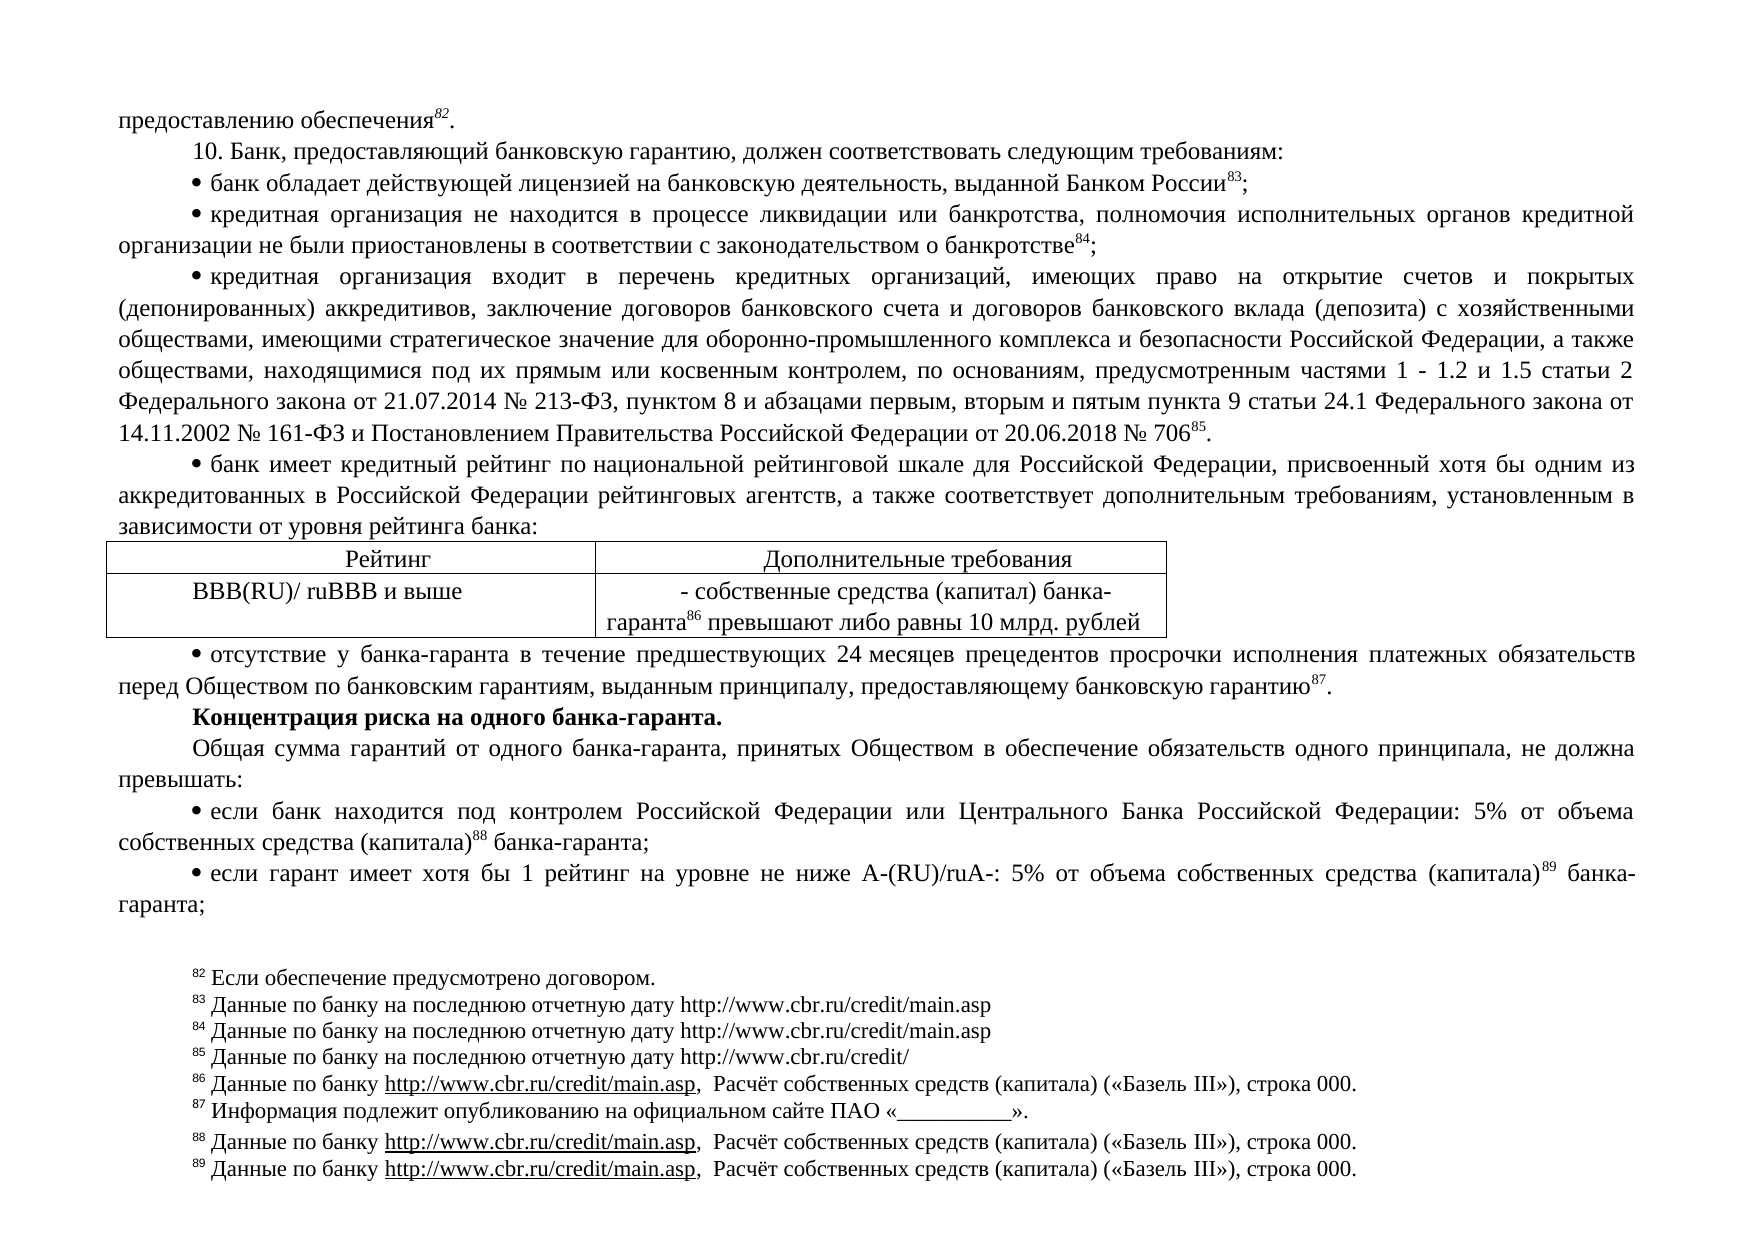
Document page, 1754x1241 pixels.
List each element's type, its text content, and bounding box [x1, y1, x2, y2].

table_cell BBB(RU)/ ruBBB и выше [107, 574, 595, 637]
list отсутствие у банка-гаранта в течение предшествующих 24 месяцев прецедентов просрочки исполнения платежных обязательств перед Обществом по банковским гарантиям, выданным принципалу, предоставляющему банковскую гарантию. [118, 638, 1636, 700]
list банк имеет кредитный рейтинг по национальной рейтинговой шкале для Российской Федерации, присвоенный хотя бы одним из аккредитованных в Российской Федерации рейтинговых агентств, а также соответствует дополнительным требованиям, установленным в зависимости от уровня рейтинга банка: [118, 447, 1636, 541]
list если гарант имеет хотя бы 1 рейтинг на уровне не ниже A-(RU)/ruA-: 5% от объема собственных средства (капитала) банка-гаранта; [118, 857, 1636, 919]
list если банк находится под контролем Российской Федерации или Центрального Банка Российской Федерации: 5% от объема собственных средства (капитала) банка-гаранта; [118, 794, 1636, 857]
list банк обладает действующей лицензией на банковскую деятельность, выданной Банком России; [118, 166, 1636, 197]
text Концентрация риска на одного банка-гаранта. [118, 700, 1636, 732]
table_header Дополнительные требования [596, 542, 1166, 573]
table_cell - собственные средства (капитал) банка-гаранта превышают либо равны 10 млрд. рублей [596, 574, 1166, 637]
list кредитная организация не находится в процессе ликвидации или банкротства, полномочия исполнительных органов кредитной организации не были приостановлены в соответствии с законодательством о банкротстве; [118, 197, 1636, 260]
table_header Рейтинг [107, 542, 595, 573]
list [118, 103, 1636, 135]
list кредитная организация входит в перечень кредитных организаций, имеющих право на открытие счетов и покрытых (депонированных) аккредитивов, заключение договоров банковского счета и договоров банковского вклада (депозита) с хозяйственными обществами, имеющими стратегическое значение для оборонно-промышленного комплекса и безопасности Российской Федерации, а также обществами, находящимися под их прямым или косвенным контролем, по основаниям, предусмотренным частями 1 - 1.2 и 1.5 статьи 2 Федерального закона от 21.07.2014 № 213-ФЗ, пунктом 8 и абзацами первым, вторым и пятым пункта 9 статьи 24.1 Федерального закона от 14.11.2002 № 161-ФЗ и Постановлением Правительства Российской Федерации от 20.06.2018 № 706. [118, 260, 1636, 447]
text Общая сумма гарантий от одного банка-гаранта, принятых Обществом в обеспечение обязательств одного принципала, не должна превышать: [118, 732, 1636, 794]
list 10. Банк, предоставляющий банковскую гарантию, должен соответствовать следующим требованиям: [118, 135, 1636, 166]
